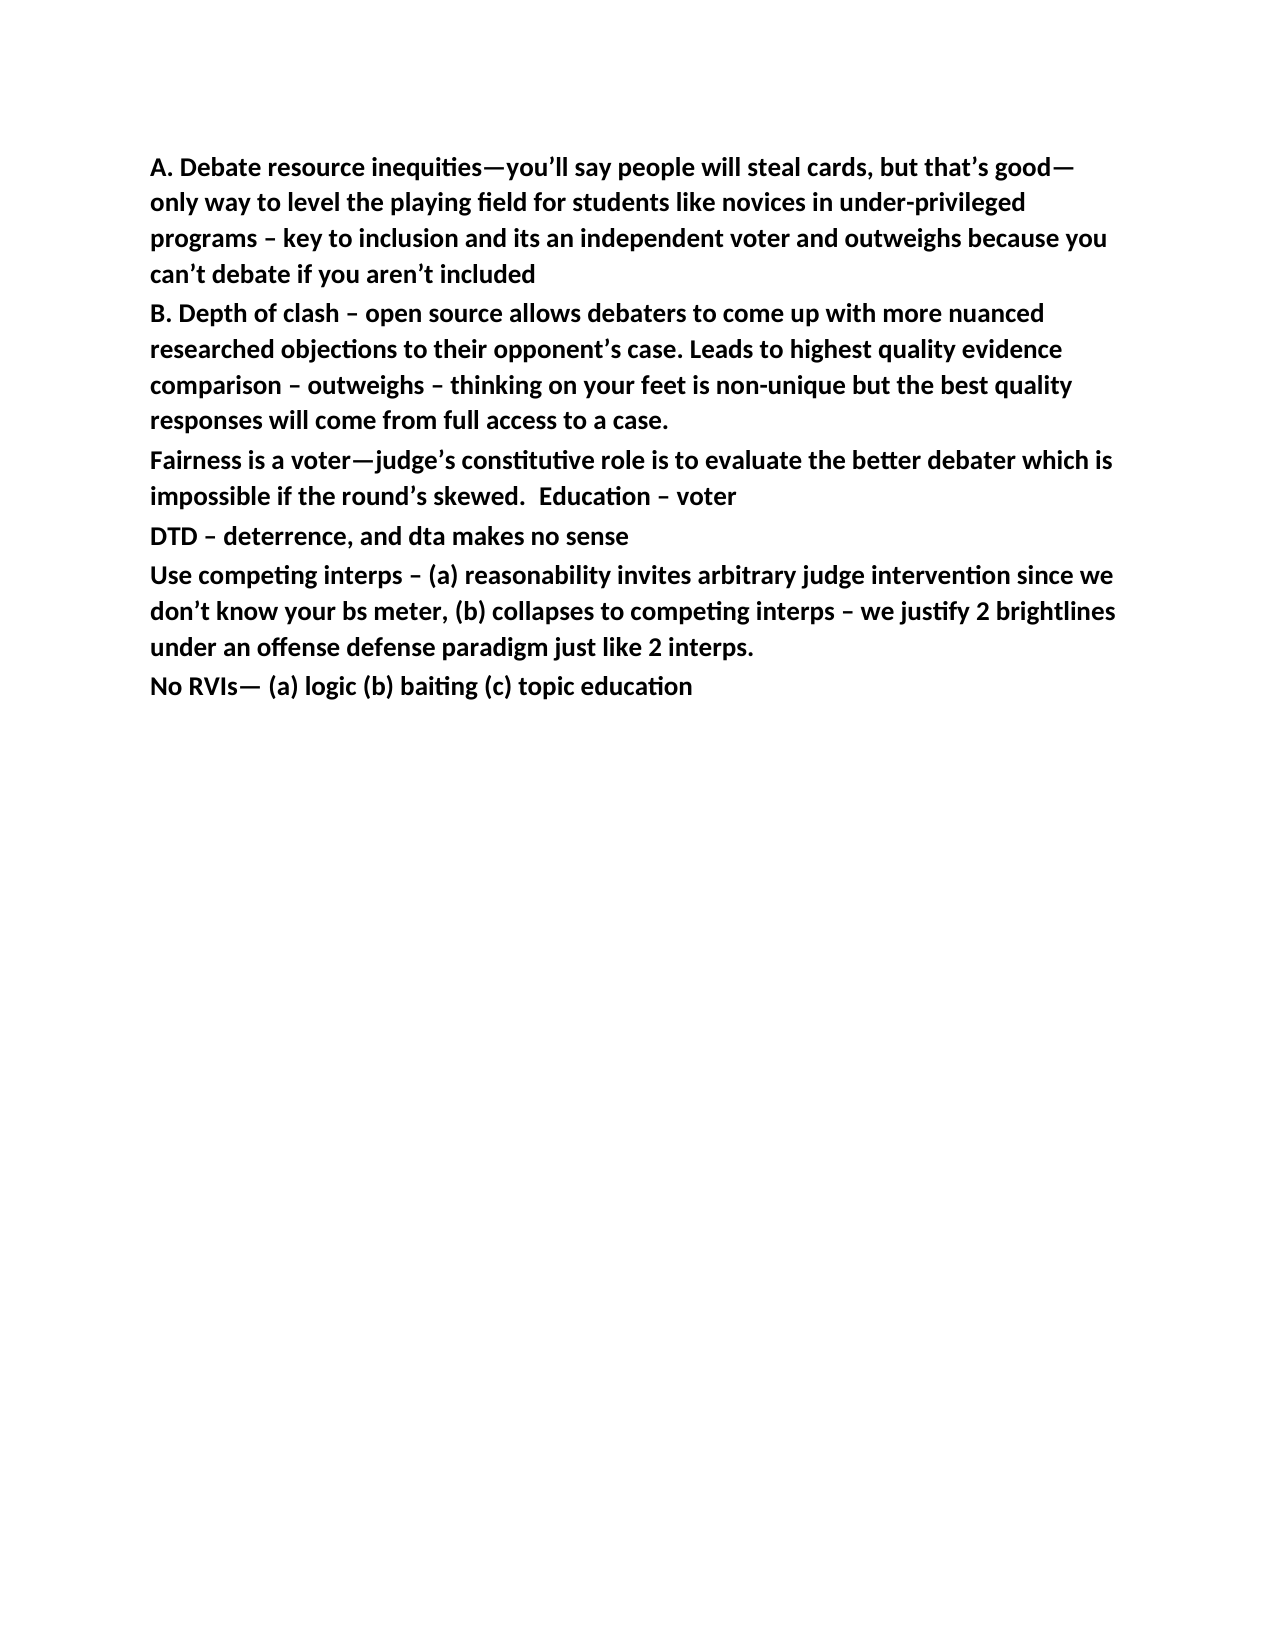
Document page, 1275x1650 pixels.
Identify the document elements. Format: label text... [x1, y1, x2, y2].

subtitle DTD – deterrence, and dta makes no sense [150, 519, 1125, 552]
subtitle Use competing interps – (a) reasonability invites arbitrary judge intervention since we don’t know your bs meter, (b) collapses to competing interps – we justify 2 brightlines under an offense defense paradigm just like 2 interps. [150, 558, 1125, 663]
subtitle A. Debate resource inequities—you’ll say people will steal cards, but that’s good—only way to level the playing field for students like novices in under-privileged programs – key to inclusion and its an independent voter and outweighs because you can’t debate if you aren’t included [150, 150, 1125, 290]
subtitle B. Depth of clash – open source allows debaters to come up with more nuanced researched objections to their opponent’s case. Leads to highest quality evidence comparison – outweighs – thinking on your feet is non-unique but the best quality responses will come from full access to a case. [150, 297, 1125, 437]
subtitle Fairness is a voter—judge’s constitutive role is to evaluate the better debater which is impossible if the round’s skewed. Education – voter [150, 443, 1125, 512]
subtitle No RVIs— (a) logic (b) baiting (c) topic education [150, 669, 1125, 703]
